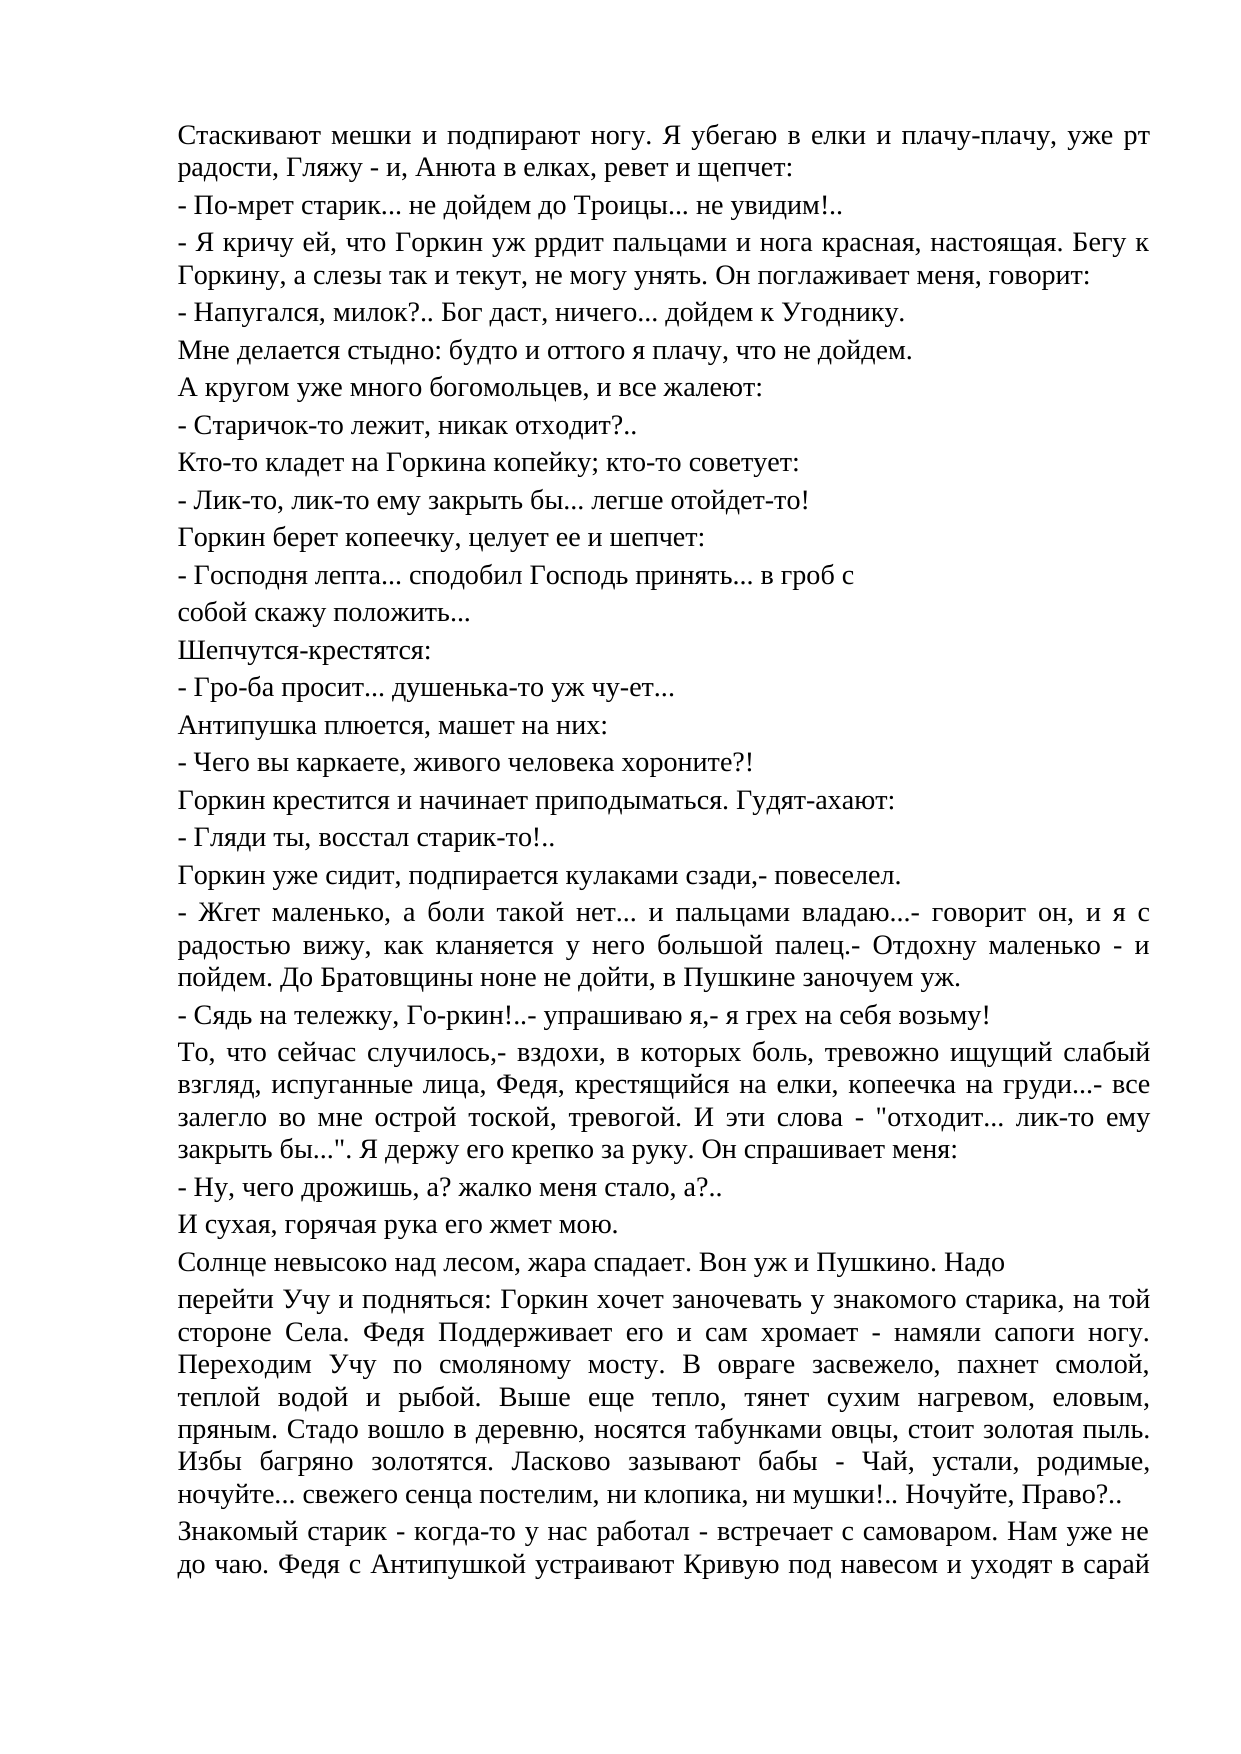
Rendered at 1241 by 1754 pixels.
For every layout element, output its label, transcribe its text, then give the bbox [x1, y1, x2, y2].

text Горкин уже сидит, подпирается кулаками сзади,- повеселел. [177, 858, 1152, 890]
text Шепчутся-крестятся: [177, 633, 1152, 665]
text - По-мрет старик... не дойдем до Троицы... не увидим!.. [177, 188, 1152, 220]
text Кто-то кладет на Горкина копейку; кто-то советует: [177, 445, 1152, 478]
text Антипушка плюется, машет на них: [177, 708, 1152, 740]
text - Гляди ты, восстал старик-то!.. [177, 820, 1152, 853]
text перейти Учу и подняться: Горкин хочет заночевать у знакомого старика, на той стороне Села. Федя Поддерживает его и сам хромает - намяли сапоги ногу. Переходим Учу по смоляному мосту. В овраге засвежело, пахнет смолой, теплой водой и рыбой. Выше еще тепло, тянет сухим нагревом, еловым, пряным. Стадо вошло в деревню, носятся табунками овцы, стоит золотая пыль. Избы багряно золотятся. Ласково зазывают бабы - Чай, устали, родимые, ночуйте... свежего сенца постелим, ни клопика, ни мушки!.. Ночуйте, Право?.. [177, 1282, 1152, 1509]
text Стаскивают мешки и подпирают ногу. Я убегаю в елки и плачу-плачу, уже рт радости, Гляжу - и, Анюта в елках, ревет и щепчет: [177, 118, 1152, 183]
text И сухая, горячая рука его жмет мою. [177, 1207, 1152, 1240]
text - Напугался, милок?.. Бог даст, ничего... дойдем к Угоднику. [177, 295, 1152, 328]
text - Жгет маленько, а боли такой нет... и пальцами владаю...- говорит он, и я с радостью вижу, как кланяется у него большой палец.- Отдохну маленько - и пойдем. До Братовщины ноне не дойти, в Пушкине заночуем уж. [177, 895, 1152, 993]
text - Я кричу ей, что Горкин уж ррдит пальцами и нога красная, настоящая. Бегу к Горкину, а слезы так и текут, не могу унять. Он поглаживает меня, говорит: [177, 226, 1152, 290]
text - Чего вы каркаете, живого человека хороните?! [177, 745, 1152, 778]
text - Гро-ба просит... душенька-то уж чу-ет... [177, 670, 1152, 703]
text - Ну, чего дрожишь, а? жалко меня стало, а?.. [177, 1170, 1152, 1202]
text - Старичок-то лежит, никак отходит?.. [177, 408, 1152, 440]
text - Сядь на тележку, Го-ркин!..- упрашиваю я,- я грех на себя возьму! [177, 998, 1152, 1030]
text Горкин крестится и начинает приподыматься. Гудят-ахают: [177, 783, 1152, 815]
text собой скажу положить... [177, 595, 1152, 628]
text - Господня лепта... сподобил Господь принять... в гроб с [177, 558, 1152, 590]
text Солнце невысоко над лесом, жара спадает. Вон уж и Пушкино. Надо [177, 1245, 1152, 1277]
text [177, 1514, 1152, 1579]
text То, что сейчас случилось,- вздохи, в которых боль, тревожно ищущий слабый взгляд, испуганные лица, Федя, крестящийся на елки, копеечка на груди...- все залегло во мне острой тоской, тревогой. И эти слова - "отходит... лик-то ему закрыть бы...". Я держу его крепко за руку. Он спрашивает меня: [177, 1035, 1152, 1165]
text Мне делается стыдно: будто и оттого я плачу, что не дойдем. [177, 333, 1152, 365]
text - Лик-то, лик-то ему закрыть бы... легше отойдет-то! [177, 483, 1152, 515]
text А кругом уже много богомольцев, и все жалеют: [177, 370, 1152, 403]
text Горкин берет копеечку, целует ее и шепчет: [177, 520, 1152, 553]
